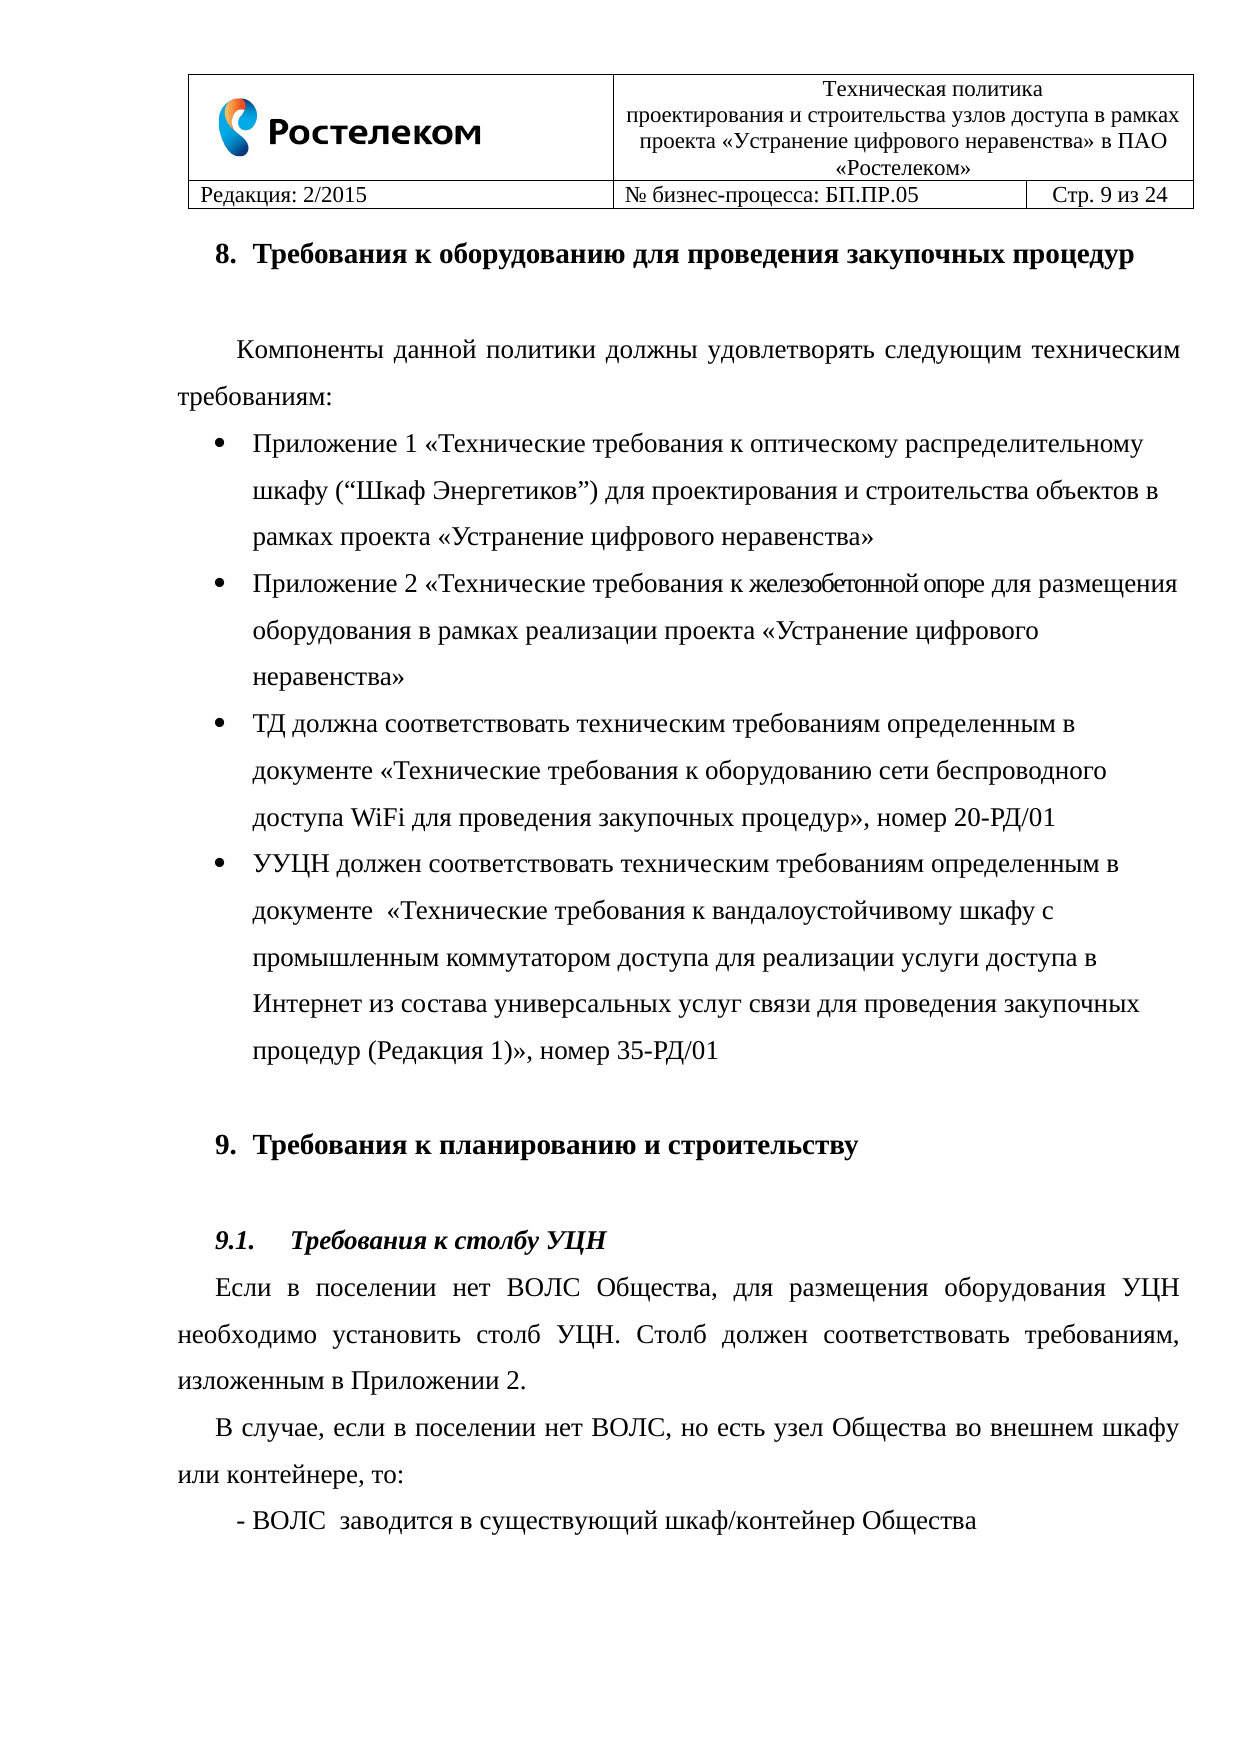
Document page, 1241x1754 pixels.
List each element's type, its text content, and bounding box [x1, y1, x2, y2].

text - ВОЛС заводится в существующий шкаф/контейнер Общества [177, 1504, 1181, 1536]
subtitle УУЦН должен соответствовать техническим требованиям определенным в документе «Технические требования к вандалоустойчивому шкафу с промышленным коммутатором доступа для реализации услуги доступа в Интернет из состава универсальных услуг связи для проведения закупочных процедур (Редакция 1)», номер 35-РД/01 [215, 847, 1181, 1065]
text В случае, если в поселении нет ВОЛС, но есть узел Общества во внешнем шкафу или контейнере, то: [177, 1411, 1181, 1489]
subtitle Требования к планированию и строительству [215, 1127, 1181, 1161]
subtitle Требования к оборудованию для проведения закупочных процедур [215, 237, 1181, 270]
subtitle Приложение 1 «Технические требования к оптическому распределительному шкафу (“Шкаф Энергетиков”) для проектирования и строительства объектов в рамках проекта «Устранение цифрового неравенства» [215, 427, 1181, 552]
subtitle ТД должна соответствовать техническим требованиям определенным в документе «Технические требования к оборудованию сети беспроводного доступа WiFi для проведения закупочных процедур», номер 20-РД/01 [215, 707, 1181, 832]
text Компоненты данной политики должны удовлетворять следующим техническим требованиям: [177, 334, 1181, 411]
subtitle Приложение 2 «Технические требования к железобетонной опоре для размещения оборудования в рамках реализации проекта «Устранение цифрового неравенства» [215, 567, 1181, 692]
picture [200, 81, 498, 174]
subtitle Требования к столбу УЦН [215, 1224, 1181, 1256]
text Если в поселении нет ВОЛС Общества, для размещения оборудования УЦН необходимо установить столб УЦН. Столб должен соответствовать требованиям, изложенным в Приложении 2. [177, 1271, 1181, 1396]
